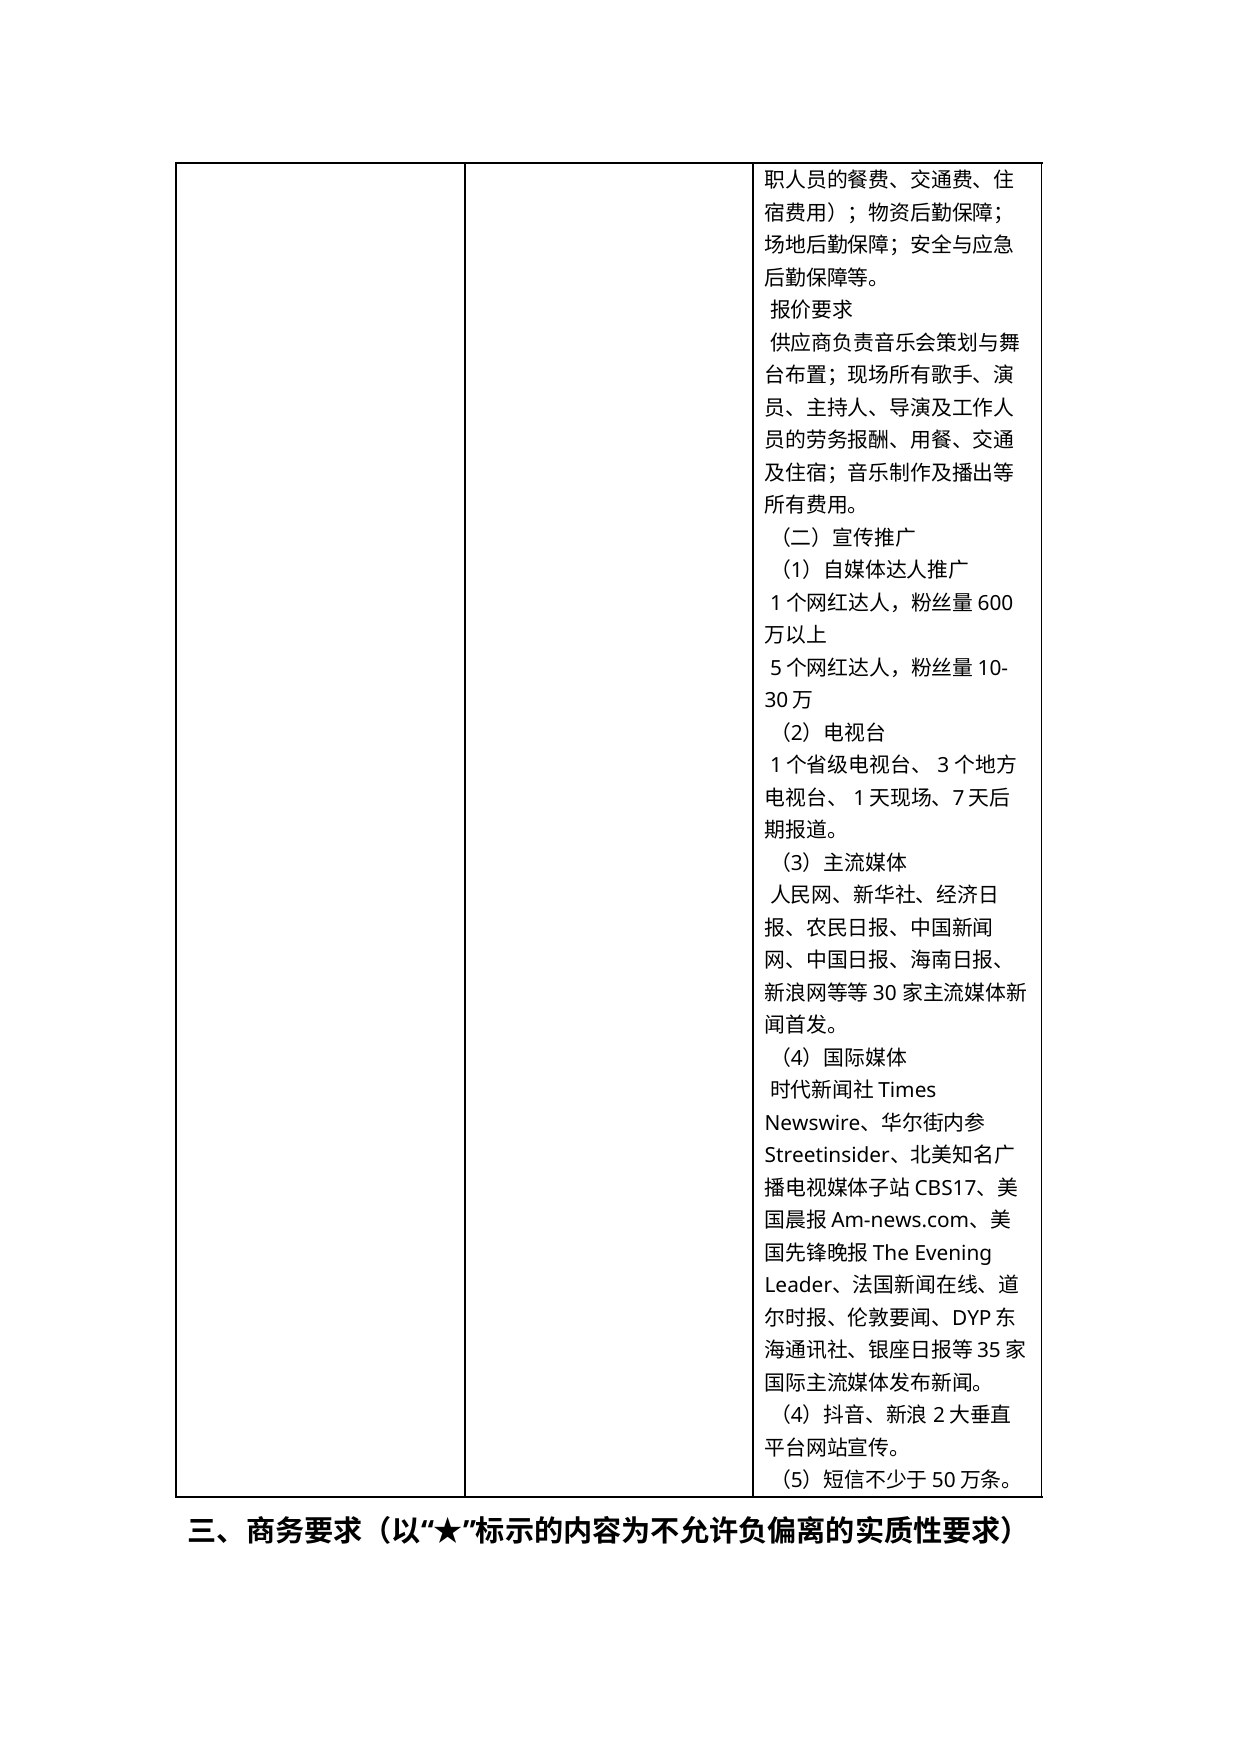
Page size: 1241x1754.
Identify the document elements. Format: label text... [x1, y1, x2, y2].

text 三、商务要求（以“★”标示的内容为不允许负偏离的实质性要求） [187, 1498, 1053, 1563]
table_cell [754, 164, 1041, 1496]
table_cell [466, 164, 752, 1496]
table_cell 1 [177, 164, 464, 1496]
